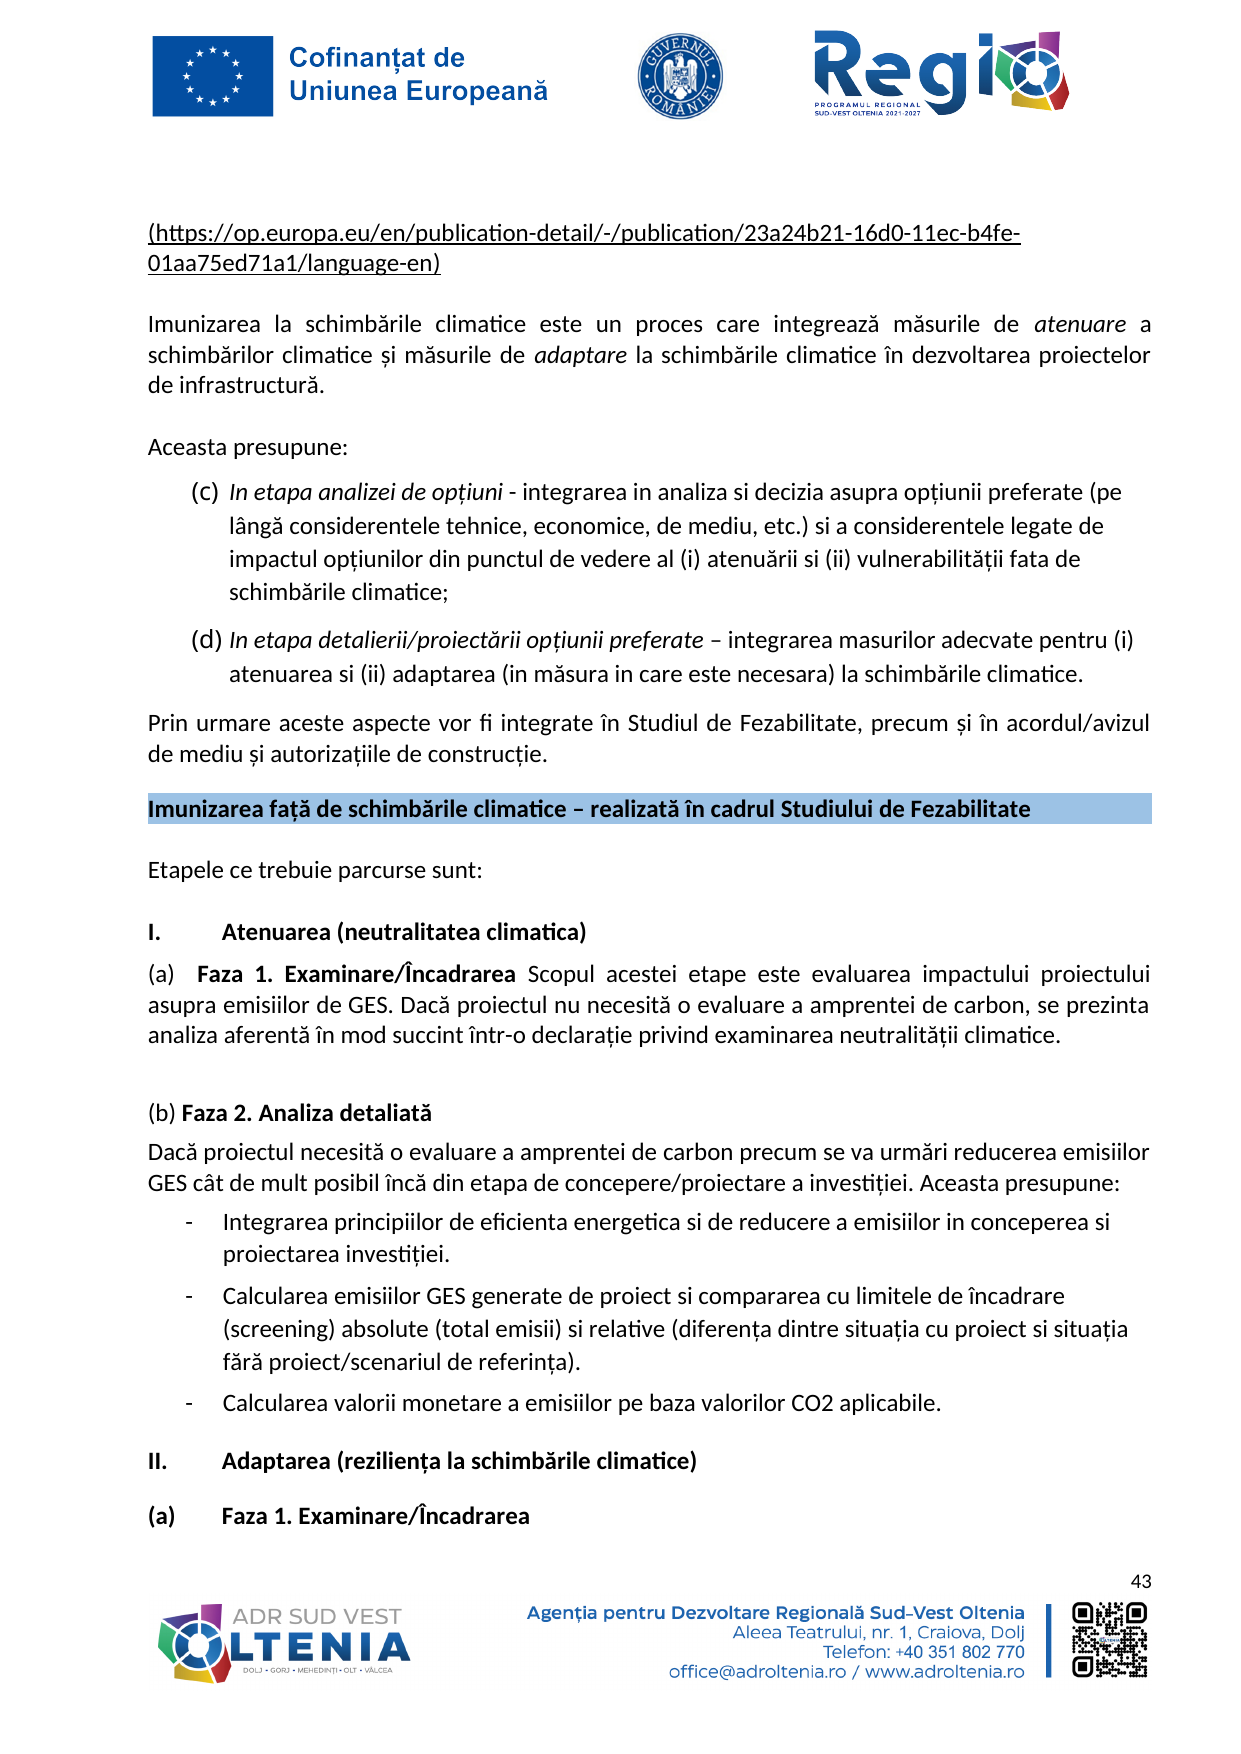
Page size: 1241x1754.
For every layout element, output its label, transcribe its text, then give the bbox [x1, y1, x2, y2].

text (b) Faza 2. Analiza detaliată [148, 1097, 1152, 1128]
list Calcularea emisiilor GES generate de proiect si compararea cu limitele de încadrare (screening) absolute (total emisii) si relative (diferența dintre situația cu proiect si situația fără proiect/scenariul de referința). [185, 1280, 1152, 1376]
list In etapa detalierii/proiectării opțiunii preferate – integrarea masurilor adecvate pentru (i) atenuarea si (ii) adaptarea (in măsura in care este necesara) la schimbările climatice. [191, 621, 1152, 688]
picture [812, 29, 1071, 119]
text Aceasta presupune: [148, 431, 1152, 461]
text Prin urmare aceste aspecte vor fi integrate în Studiul de Fezabilitate, precum și în acordul/avizul de mediu și autorizațiile de construcție. [148, 707, 1152, 768]
picture [633, 31, 728, 121]
text (a) Faza 1. Examinare/Încadrarea [148, 1500, 1152, 1531]
text I. Atenuarea (neutralitatea climatica) [148, 916, 1152, 946]
text Imunizarea față de schimbările climatice – realizată în cadrul Studiului de Fezabilitate [148, 793, 1152, 824]
text Imunizarea la schimbările climatice este un proces care integrează măsurile de atenuare a schimbărilor climatice și măsurile de adaptare la schimbările climatice în dezvoltarea proiectelor de infrastructură. [148, 309, 1152, 400]
text II. Adaptarea (reziliența la schimbările climatice) [148, 1445, 1152, 1475]
text Dacă proiectul necesită o evaluare a amprentei de carbon precum se va urmări reducerea emisiilor GES cât de mult posibil încă din etapa de concepere/proiectare a investiției. Aceasta presupune: [148, 1136, 1152, 1197]
picture [147, 31, 550, 120]
picture [148, 1593, 1152, 1691]
text (a) Faza 1. Examinare/Încadrarea Scopul acestei etape este evaluarea impactului proiectului asupra emisiilor de GES. Dacă proiectul nu necesită o evaluare a amprentei de carbon, se prezinta analiza aferentă în mod succint într-o declarație privind examinarea neutralității climatice. [148, 959, 1152, 1050]
text Etapele ce trebuie parcurse sunt: [148, 854, 1152, 885]
list In etapa analizei de opțiuni - integrarea in analiza si decizia asupra opțiunii preferate (pe lângă considerentele tehnice, economice, de mediu, etc.) si a considerentele legate de impactul opțiunilor din punctul de vedere al (i) atenuării si (ii) vulnerabilității fata de schimbările climatice; [191, 474, 1152, 607]
list Integrarea principiilor de eficienta energetica si de reducere a emisiilor in conceperea si proiectarea investiției. [185, 1206, 1152, 1269]
list Calcularea valorii monetare a emisiilor pe baza valorilor CO2 aplicabile. [185, 1387, 1152, 1417]
